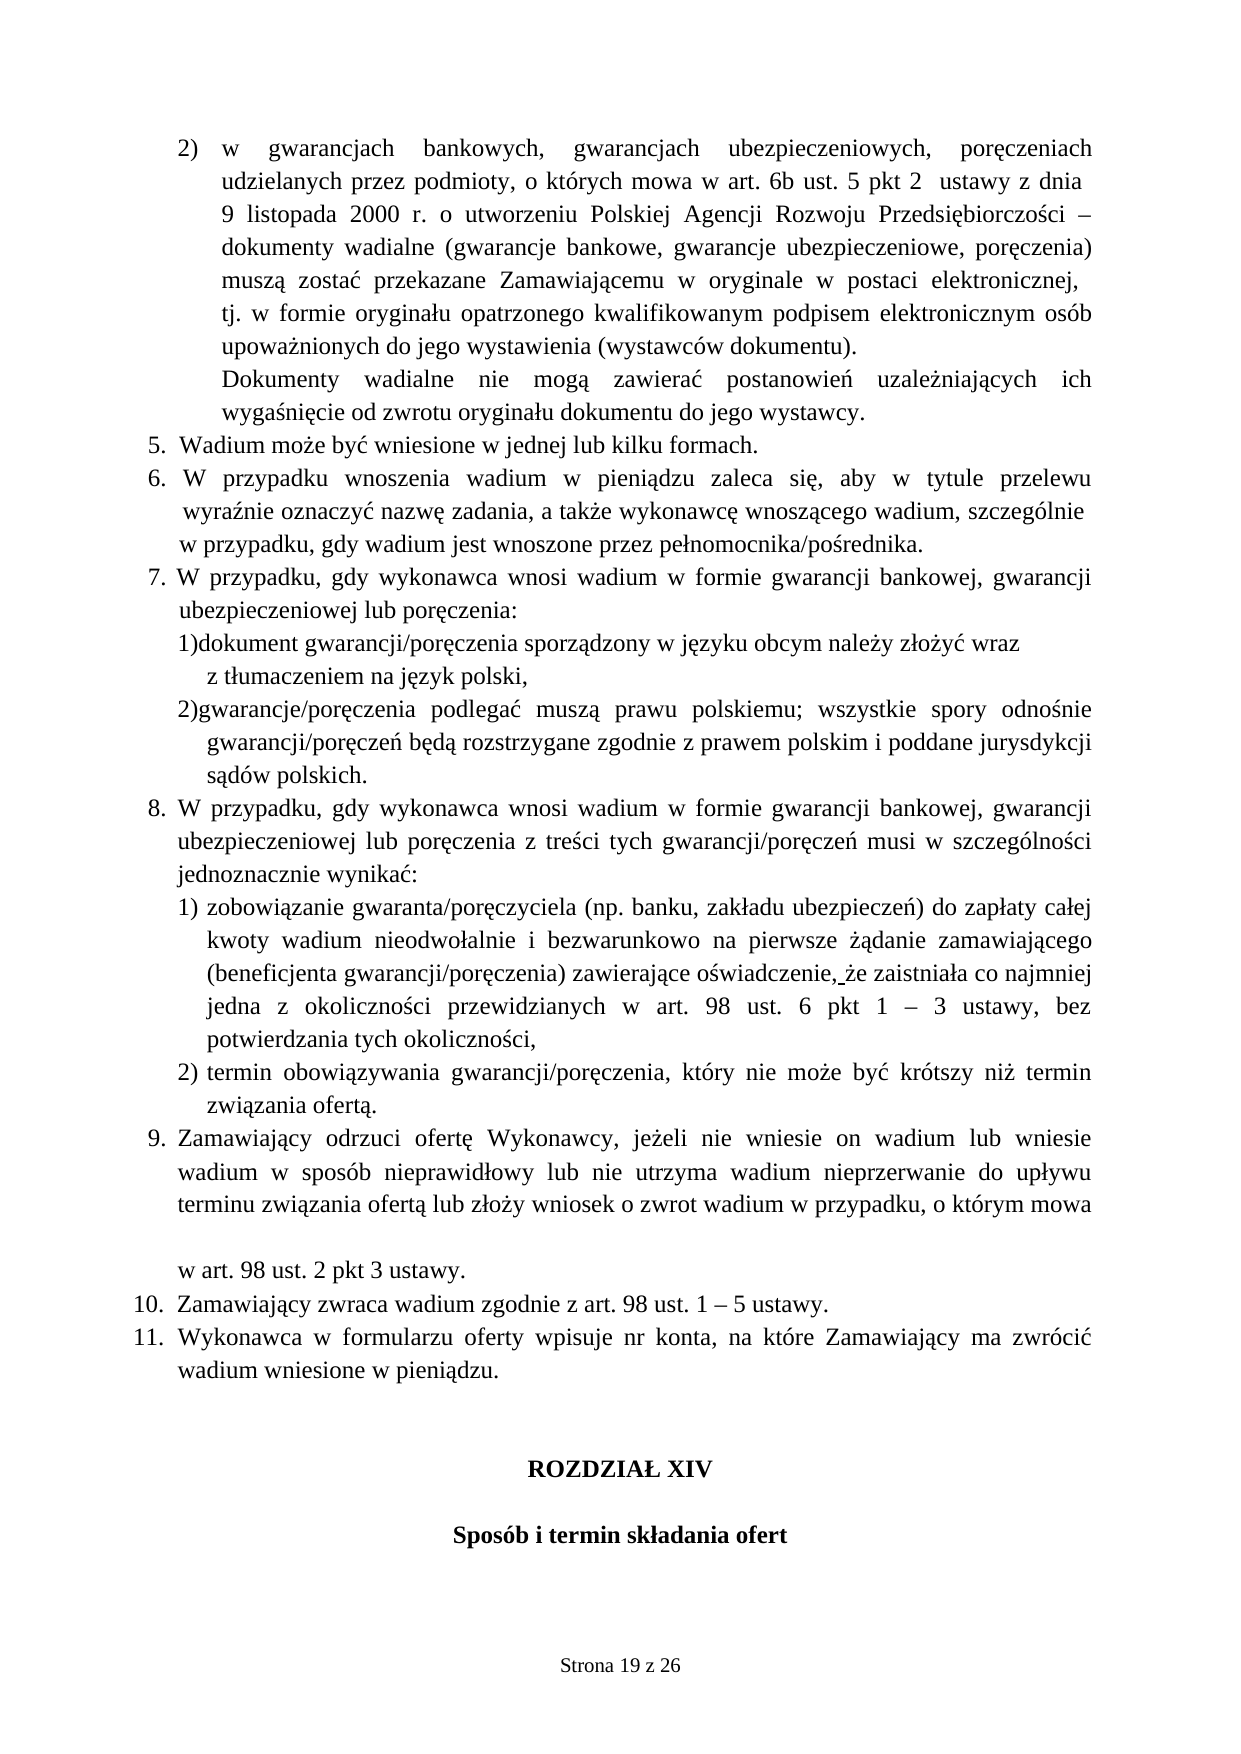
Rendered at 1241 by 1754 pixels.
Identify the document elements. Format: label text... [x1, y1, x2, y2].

text 6. W przypadku wnoszenia wadium w pieniądzu zaleca się, aby w tytule przelewu wyraźnie oznaczyć nazwę zadania, a także wykonawcę wnoszącego wadium, szczególnie w przypadku, gdy wadium jest wnoszone przez pełnomocnika/pośrednika. [148, 463, 1093, 558]
text Sposób i termin składania ofert [148, 1520, 1093, 1548]
text 7. W przypadku, gdy wykonawca wnosi wadium w formie gwarancji bankowej, gwarancji ubezpieczeniowej lub poręczenia: [148, 562, 1093, 624]
text 8. W przypadku, gdy wykonawca wnosi wadium w formie gwarancji bankowej, gwarancji ubezpieczeniowej lub poręczenia z treści tych gwarancji/poręczeń musi w szczególności jednoznacznie wynikać: [148, 793, 1093, 888]
list zobowiązanie gwaranta/poręczyciela (np. banku, zakładu ubezpieczeń) do zapłaty całej kwoty wadium nieodwołalnie i bezwarunkowo na pierwsze żądanie zamawiającego (beneficjenta gwarancji/poręczenia) zawierające oświadczenie, że zaistniała co najmniej jedna z okoliczności przewidzianych w art. 98 ust. 6 pkt 1 – 3 ustawy, bez potwierdzania tych okoliczności, [177, 892, 1093, 1053]
text Dokumenty wadialne nie mogą zawierać postanowień uzależniających ich wygaśnięcie od zwrotu oryginału dokumentu do jego wystawcy. [221, 364, 1093, 426]
text 9. Zamawiający odrzuci ofertę Wykonawcy, jeżeli nie wniesie on wadium lub wniesie wadium w sposób nieprawidłowy lub nie utrzyma wadium nieprzerwanie do upływu terminu związania ofertą lub złoży wniosek o zwrot wadium w przypadku, o którym mowa w art. 98 ust. 2 pkt 3 ustawy. [148, 1123, 1093, 1284]
list w gwarancjach bankowych, gwarancjach ubezpieczeniowych, poręczeniach udzielanych przez podmioty, o których mowa w art. 6b ust. 5 pkt 2 ustawy z dnia 9 listopada 2000 r. o utworzeniu Polskiej Agencji Rozwoju Przedsiębiorczości – dokumenty wadialne (gwarancje bankowe, gwarancje ubezpieczeniowe, poręczenia) muszą zostać przekazane Zamawiającemu w oryginale w postaci elektronicznej, tj. w formie oryginału opatrzonego kwalifikowanym podpisem elektronicznym osób upoważnionych do jego wystawienia (wystawców dokumentu). [177, 133, 1093, 360]
list termin obowiązywania gwarancji/poręczenia, który nie może być krótszy niż termin związania ofertą. [177, 1057, 1093, 1119]
text 5. Wadium może być wniesione w jednej lub kilku formach. [148, 430, 1093, 459]
text ROZDZIAŁ XIV [148, 1454, 1093, 1482]
text 10. Zamawiający zwraca wadium zgodnie z art. 98 ust. 1 – 5 ustawy. [133, 1289, 1093, 1317]
list dokument gwarancji/poręczenia sporządzony w języku obcym należy złożyć wraz z tłumaczeniem na język polski, [177, 628, 1093, 690]
list gwarancje/poręczenia podlegać muszą prawu polskiemu; wszystkie spory odnośnie gwarancji/poręczeń będą rozstrzygane zgodnie z prawem polskim i poddane jurysdykcji sądów polskich. [177, 694, 1093, 789]
text 11. Wykonawca w formularzu oferty wpisuje nr konta, na które Zamawiający ma zwrócić wadium wniesione w pieniądzu. [133, 1322, 1093, 1383]
